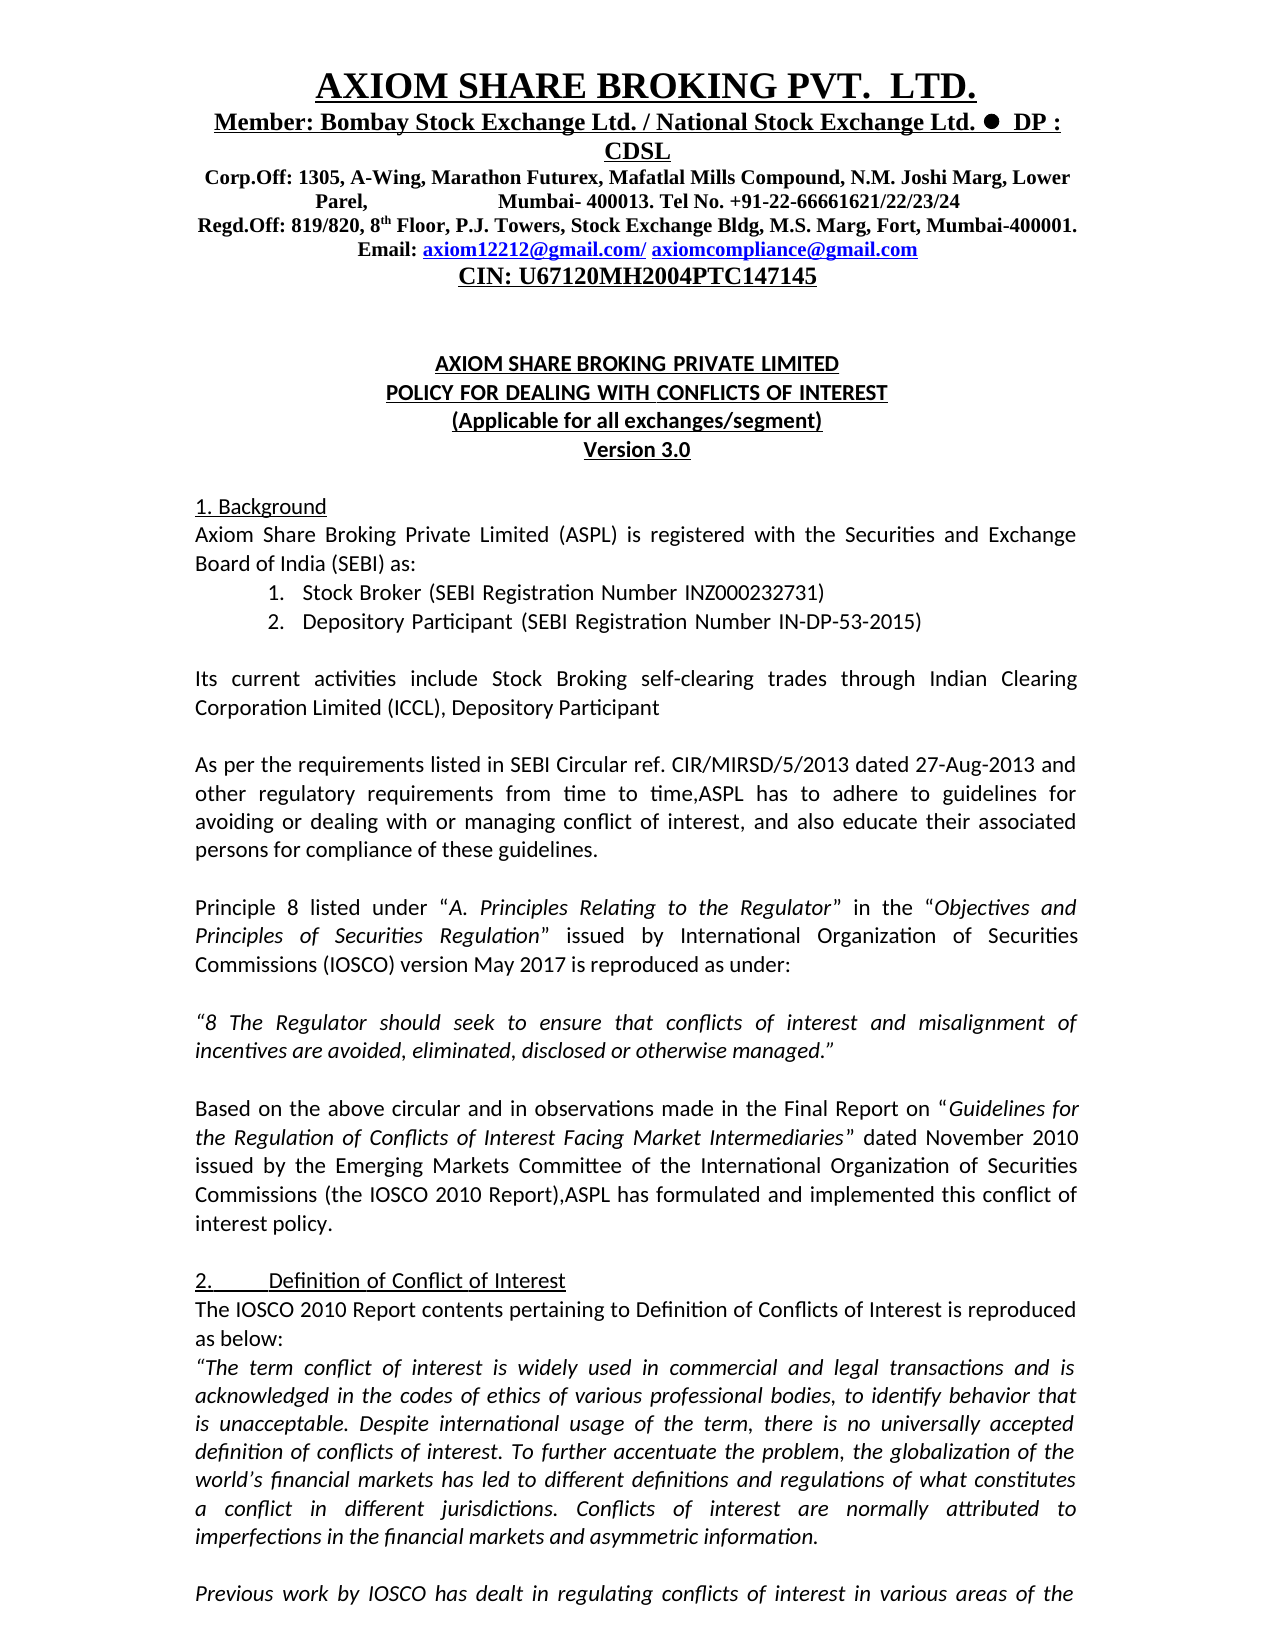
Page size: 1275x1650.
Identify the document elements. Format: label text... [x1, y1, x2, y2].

list Depository Participant (SEBI Registration Number IN-DP-53-2015) [267, 607, 1087, 635]
list Definition of Conflict of Interest [195, 1266, 1087, 1294]
text Its current activities include Stock Broking self-clearing trades through Indian Clearing Corporation Limited (ICCL), Depository Participant [195, 664, 1079, 721]
text Based on the above circular and in observations made in the Final Report on “Guidelines for the Regulation of Conflicts of Interest Facing Market Intermediaries” dated November 2010 issued by the Emerging Markets Committee of the International Organization of Securities Commissions (the IOSCO 2010 Report),ASPL has formulated and implemented this conflict of interest policy. [195, 1094, 1079, 1237]
text “The term conflict of interest is widely used in commercial and legal transactions and is acknowledged in the codes of ethics of various professional bodies, to identify behavior that is unacceptable. Despite international usage of the term, there is no universally accepted definition of conflicts of interest. To further accentuate the problem, the globalization of the world’s financial markets has led to different definitions and regulations of what constitutes a conflict in different jurisdictions. Conflicts of interest are normally attributed to imperfections in the financial markets and asymmetric information. [195, 1353, 1079, 1550]
text As per the requirements listed in SEBI Circular ref. CIR/MIRSD/5/2013 dated 27-Aug-2013 and other regulatory requirements from time to time,ASPL has to adhere to guidelines for avoiding or dealing with or managing conflict of interest, and also educate their associated persons for compliance of these guidelines. [195, 751, 1078, 863]
text Axiom Share Broking Private Limited (ASPL) is registered with the Securities and Exchange Board of India (SEBI) as: [195, 520, 1078, 577]
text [195, 1579, 1078, 1607]
text “8 The Regulator should seek to ensure that conflicts of interest and misalignment of incentives are avoided, eliminated, disclosed or otherwise managed.” [195, 1008, 1079, 1064]
text AXIOM SHARE BROKING PRIVATE LIMITED [187, 349, 1087, 377]
list Stock Broker (SEBI Registration Number INZ000232731) [267, 578, 1087, 606]
text The IOSCO 2010 Report contents pertaining to Definition of Conflicts of Interest is reproduced as below: [195, 1295, 1078, 1352]
text (Applicable for all exchanges/segment) Version 3.0 [417, 406, 857, 463]
list Background [195, 492, 1087, 520]
text Principle 8 listed under “A. Principles Relating to the Regulator” in the “Objectives and Principles of Securities Regulation” issued by International Organization of Securities Commissions (IOSCO) version May 2017 is reproduced as under: [195, 893, 1079, 978]
text POLICY FOR DEALING WITH CONFLICTS OF INTEREST [187, 378, 1086, 406]
